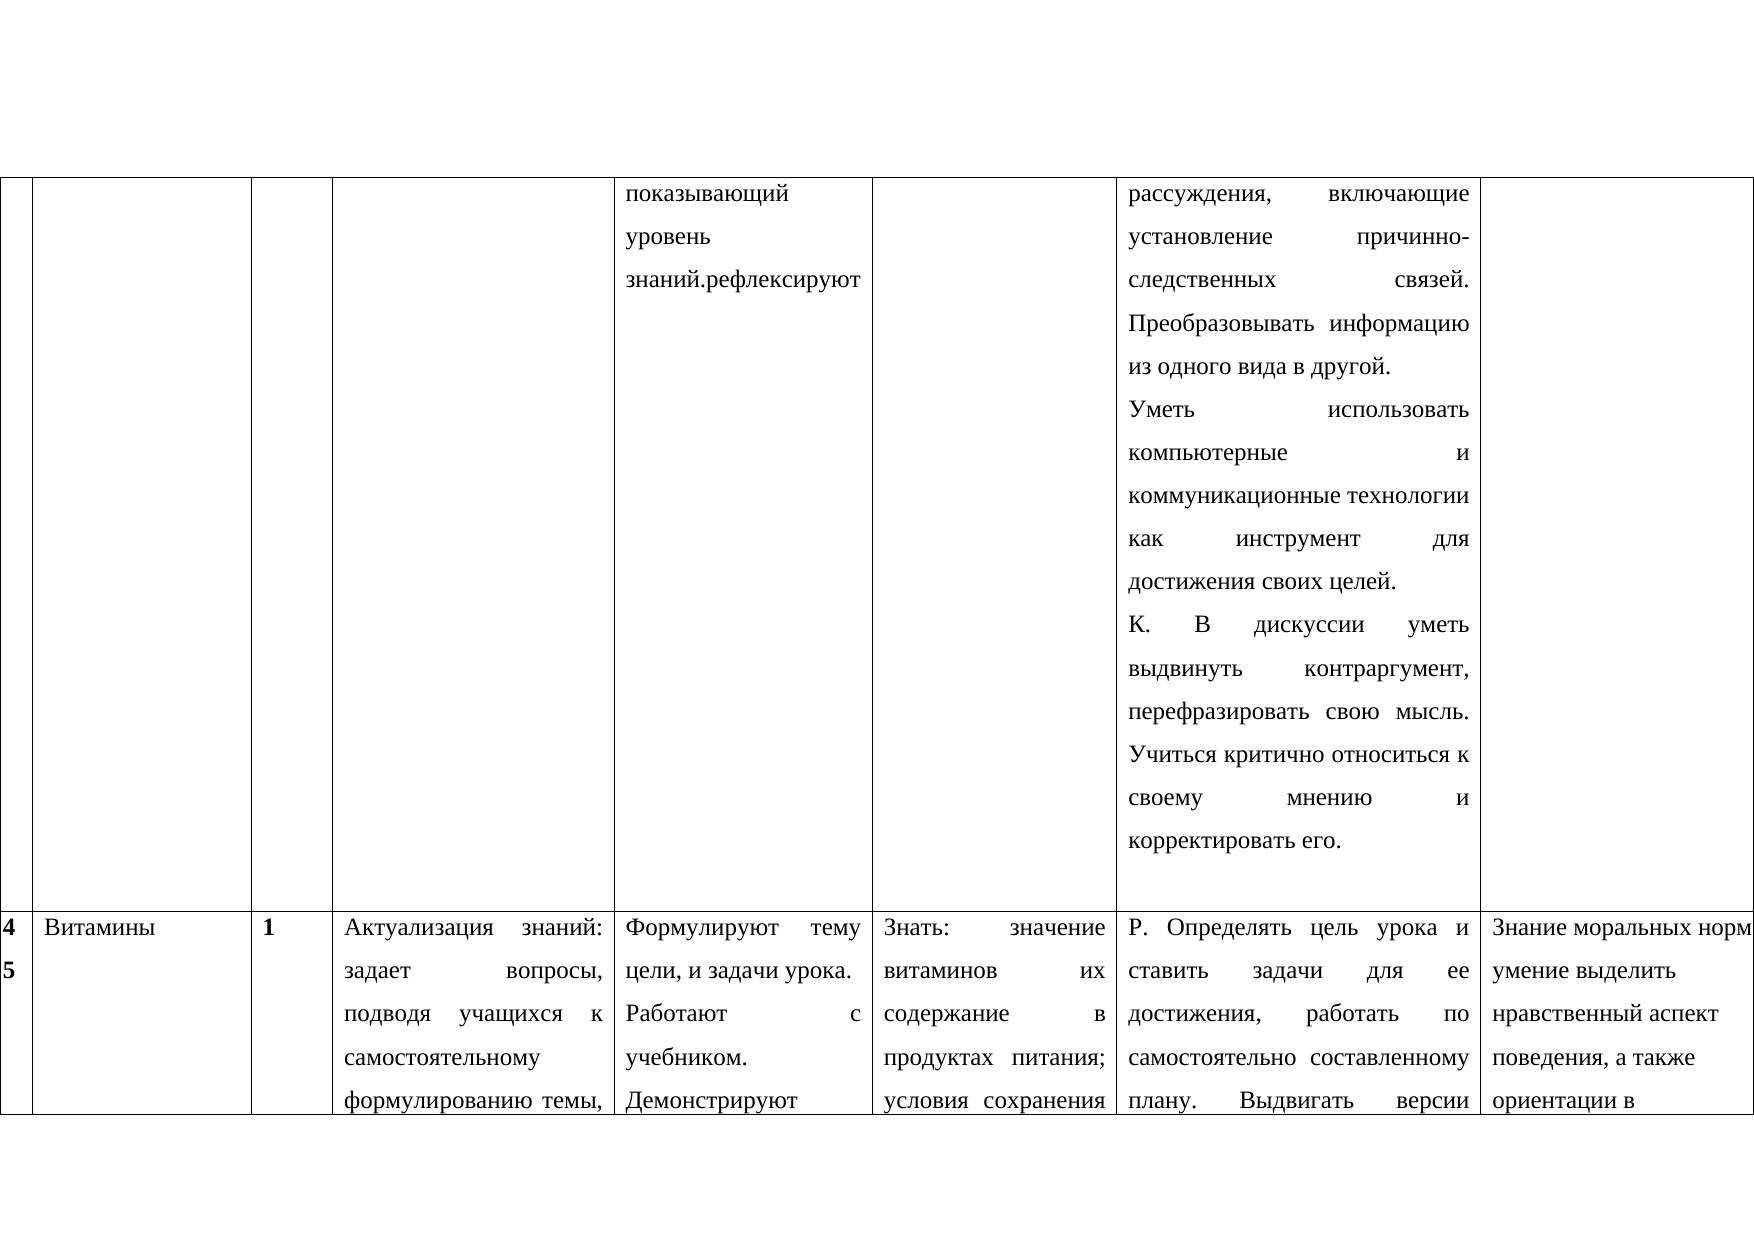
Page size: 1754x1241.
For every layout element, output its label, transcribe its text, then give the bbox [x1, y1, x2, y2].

table_cell Витамины [33, 912, 251, 1113]
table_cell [1117, 178, 1480, 911]
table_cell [1117, 912, 1480, 1113]
table_cell 45 [1, 912, 32, 1113]
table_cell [873, 912, 1116, 1113]
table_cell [333, 912, 614, 1113]
table_cell 1 [252, 178, 332, 911]
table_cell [33, 178, 251, 911]
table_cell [615, 178, 872, 911]
table_cell 1 [252, 912, 332, 1113]
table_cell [615, 912, 872, 1113]
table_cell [1481, 912, 1753, 1113]
table_cell 44 [1, 178, 32, 911]
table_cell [333, 178, 614, 911]
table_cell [1481, 178, 1753, 911]
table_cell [873, 178, 1116, 911]
